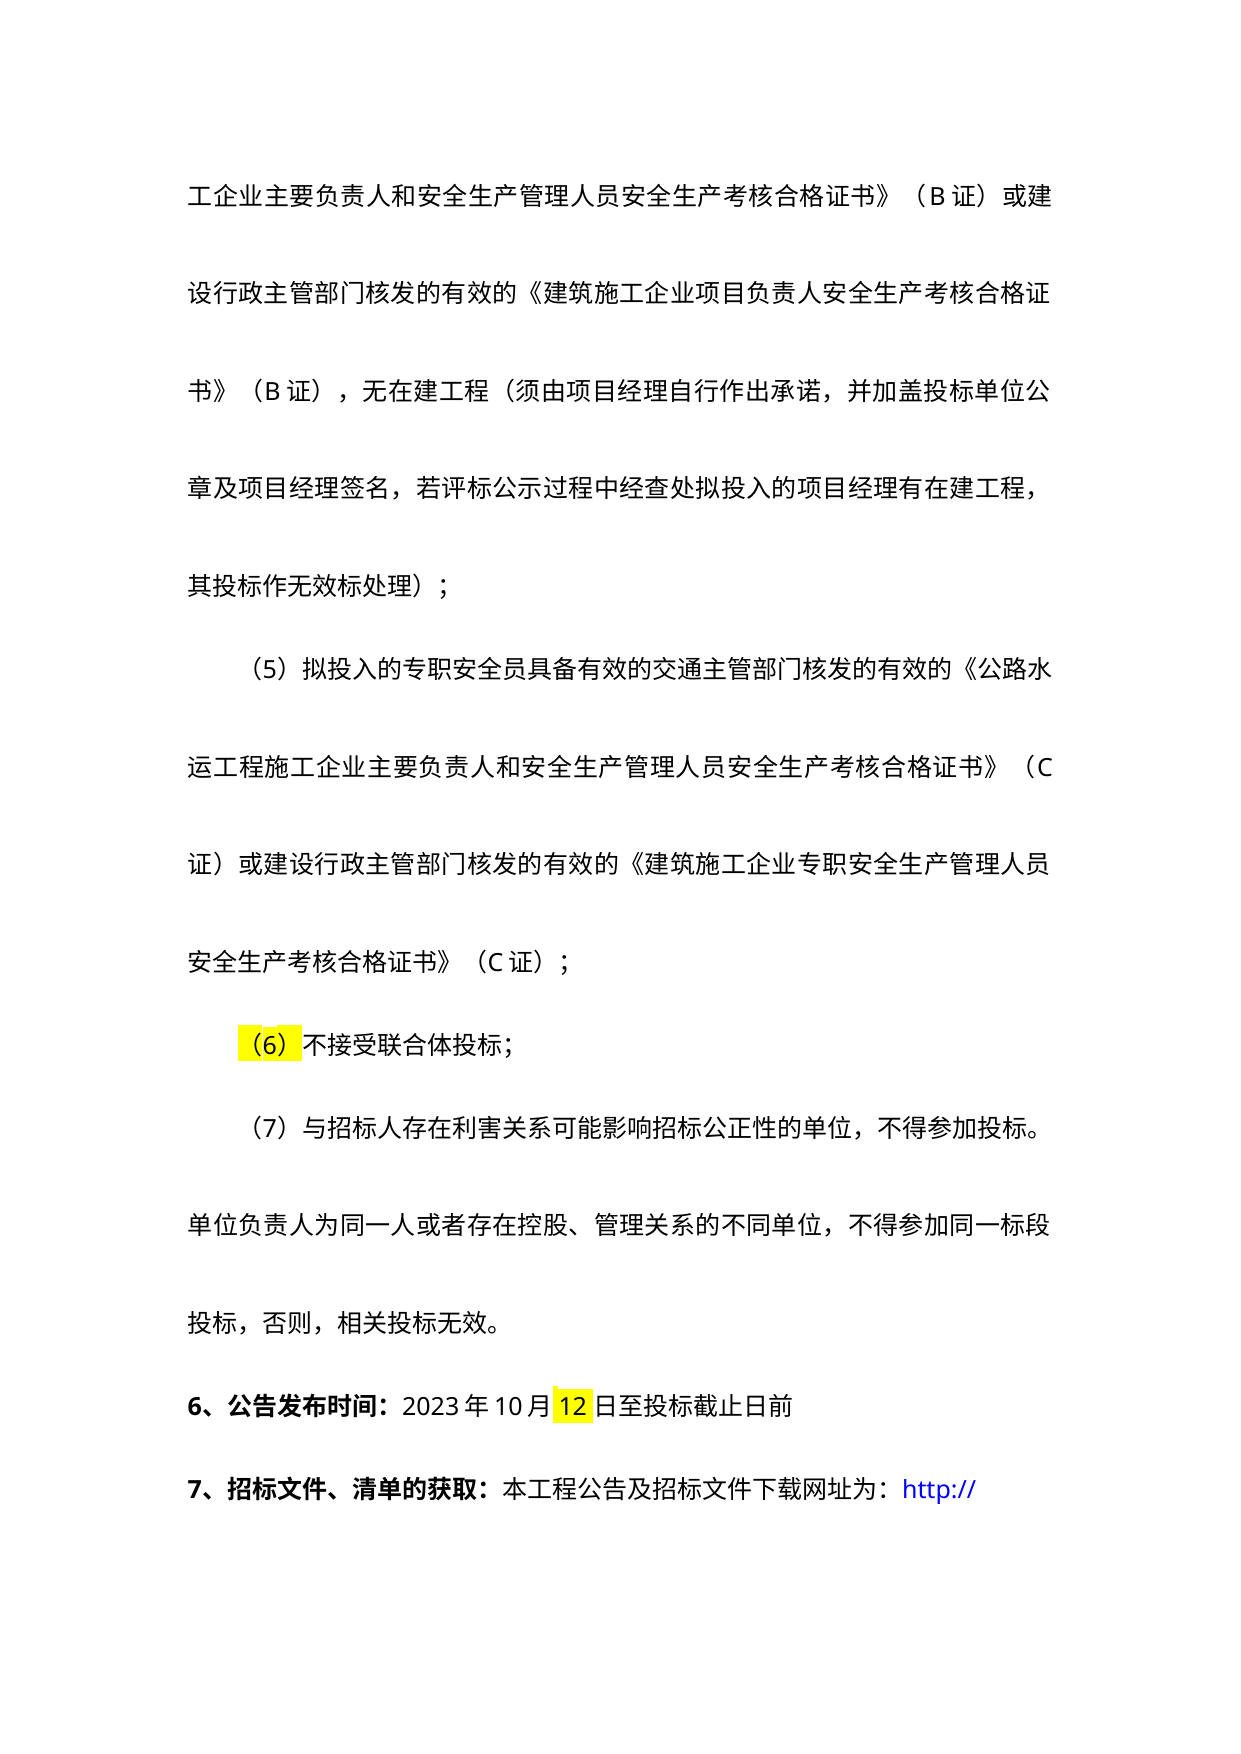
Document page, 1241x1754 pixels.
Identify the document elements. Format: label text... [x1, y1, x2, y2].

text 6、公告发布时间：2023年10月 12 日至投标截止日前 [187, 1372, 1053, 1437]
text （5）拟投入的专职安全员具备有效的交通主管部门核发的有效的《公路水运工程施工企业主要负责人和安全生产管理人员安全生产考核合格证书》（C证）或建设行政主管部门核发的有效的《建筑施工企业专职安全生产管理人员安全生产考核合格证书》（C证）； [187, 635, 1053, 993]
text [187, 162, 1053, 617]
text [187, 1455, 1053, 1520]
text （7）与招标人存在利害关系可能影响招标公正性的单位，不得参加投标。单位负责人为同一人或者存在控股、管理关系的不同单位，不得参加同一标段投标，否则，相关投标无效。 [187, 1094, 1053, 1354]
text （6）不接受联合体投标； [187, 1011, 1053, 1076]
